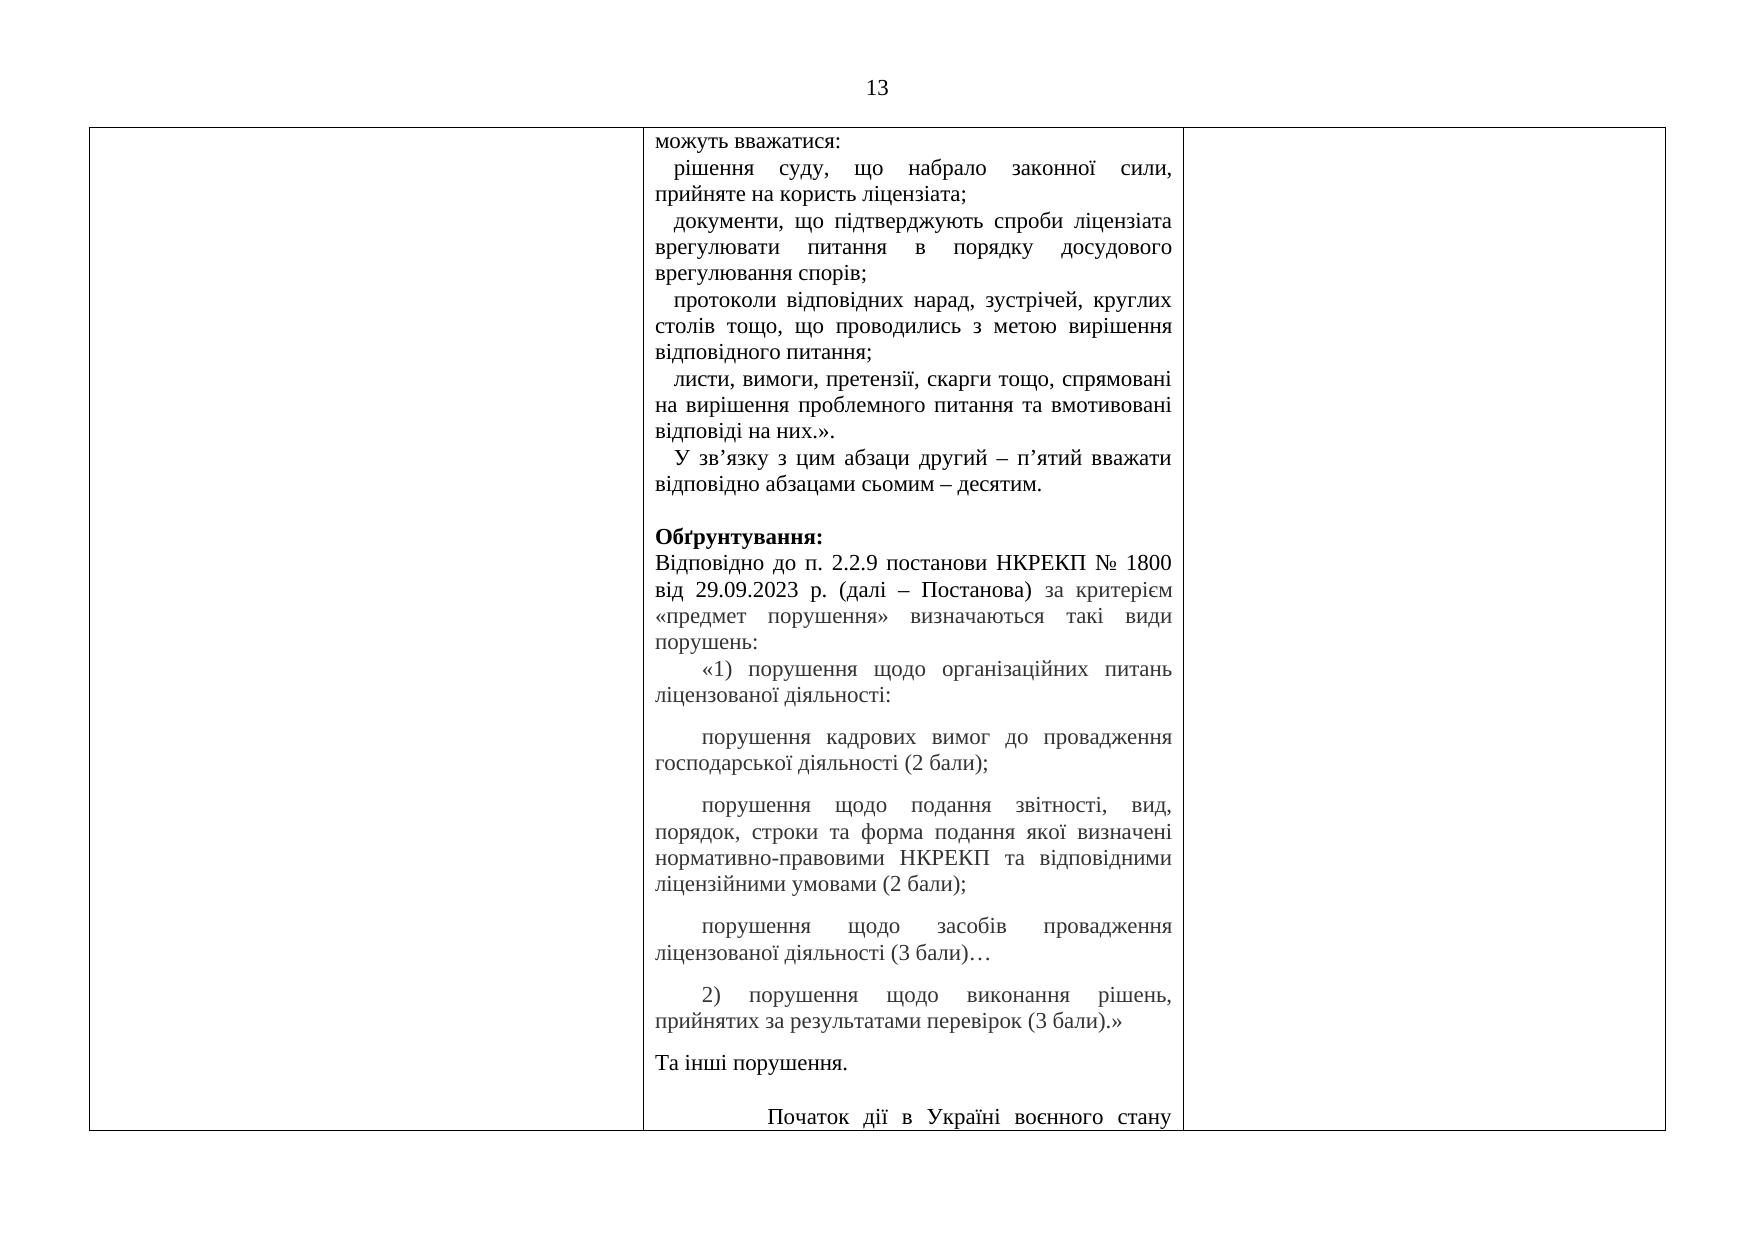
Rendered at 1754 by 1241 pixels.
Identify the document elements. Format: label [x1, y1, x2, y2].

table_cell [90, 128, 643, 1130]
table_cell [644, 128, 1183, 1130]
table_cell [1184, 128, 1665, 1130]
